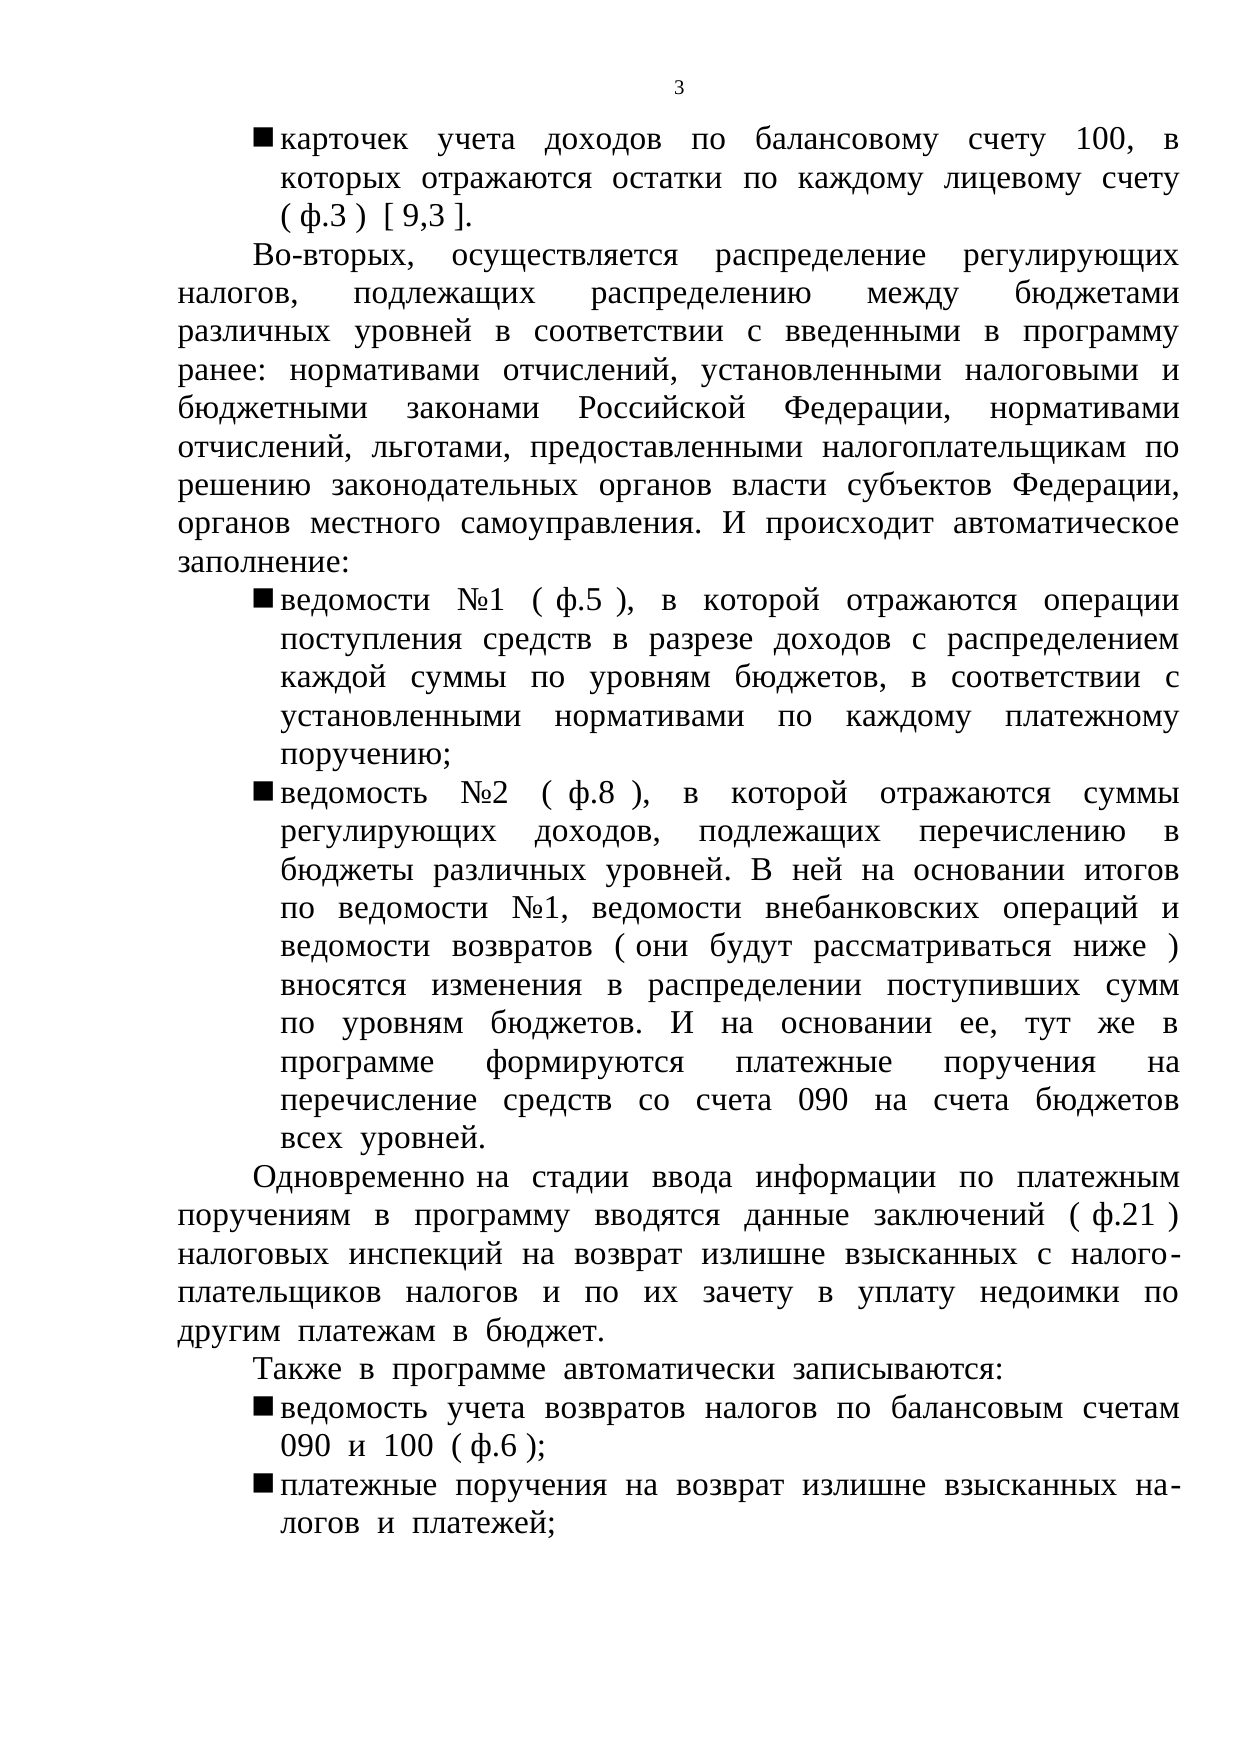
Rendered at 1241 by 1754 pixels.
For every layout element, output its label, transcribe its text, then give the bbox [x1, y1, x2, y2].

list ведомость учета возвратов налогов по балансовым счетам 090 и 100 ( ф.6 ); [251, 1387, 1181, 1463]
text Одновременно на стадии ввода информации по платежным поручениям в программу вводятся данные заключений ( ф.21 ) налоговых инспекций на возврат излишне взысканных с налогоплательщиков налогов и по их зачету в уплату недоимки по другим платежам в бюджет. [177, 1156, 1181, 1348]
text Во-вторых, осуществляется распределение регулирующих налогов, подлежащих распределению между бюджетами различных уровней в соответствии с введенными в программу ранее: нормативами отчислений, установленными налоговыми и бюджетными законами Российской Федерации, нормативами отчислений, льготами, предоставленными налогоплательщикам по решению законодательных органов власти субъектов Федерации, органов местного самоуправления. И происходит автоматическое заполнение: [177, 233, 1181, 579]
list карточек учета доходов по балансовому счету 100, в которых отражаются остатки по каждому лицевому счету ( ф.3 ) [ 9,3 ]. [251, 118, 1181, 233]
list платежные поручения на возврат излишне взысканных налогов и платежей; [251, 1463, 1181, 1540]
text Также в программе автоматически записываются: [177, 1348, 1181, 1387]
list ведомости №1 ( ф.5 ), в которой отражаются операции поступления средств в разрезе доходов с распределением каждой суммы по уровням бюджетов, в соответствии с установленными нормативами по каждому платежному поручению; [251, 579, 1181, 772]
list ведомость №2 ( ф.8 ), в которой отражаются суммы регулирующих доходов, подлежащих перечислению в бюджеты различных уровней. В ней на основании итогов по ведомости №1, ведомости внебанковских операций и ведомости возвратов ( они будут рассматриваться ниже ) вносятся изменения в распределении поступивших сумм по уровням бюджетов. И на основании ее, тут же в программе формируются платежные поручения на перечисление средств со счета 090 на счета бюджетов всех уровней. [251, 772, 1181, 1156]
